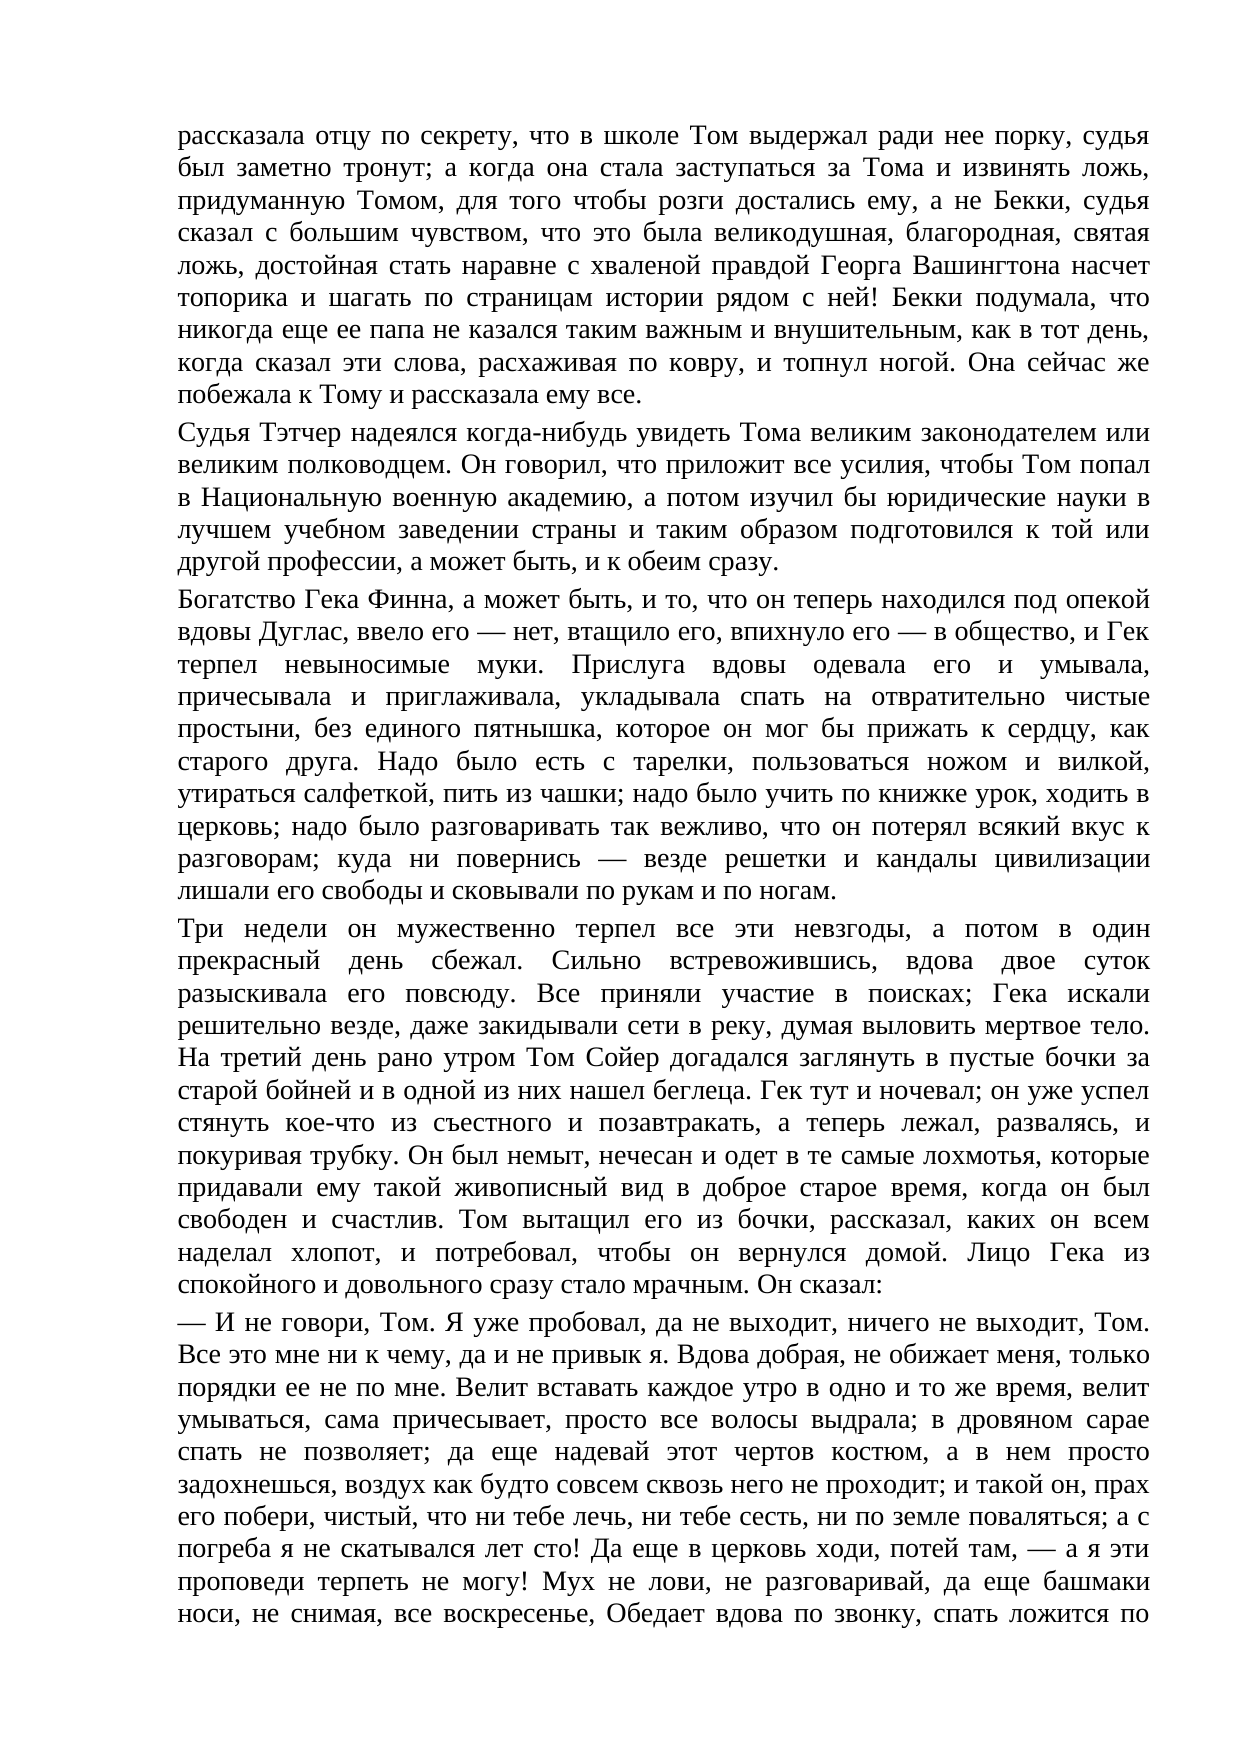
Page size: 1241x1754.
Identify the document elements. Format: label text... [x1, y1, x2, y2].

text Богатство Гека Финна, а может быть, и то, что он теперь находился под опекой вдовы Дуглас, ввело его — нет, втащило его, впихнуло его — в общество, и Гек терпел невыносимые муки. Прислуга вдовы одевала его и умывала, причесывала и приглаживала, укладывала спать на отвратительно чистые простыни, без единого пятнышка, которое он мог бы прижать к сердцу, как старого друга. Надо было есть с тарелки, пользоваться ножом и вилкой, утираться салфеткой, пить из чашки; надо было учить по книжке урок, ходить в церковь; надо было разговаривать так вежливо, что он потерял всякий вкус к разговорам; куда ни повернись — везде решетки и кандалы цивилизации лишали его свободы и сковывали по рукам и по ногам. [177, 582, 1152, 906]
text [177, 1305, 1152, 1629]
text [177, 118, 1152, 410]
text Три недели он мужественно терпел все эти невзгоды, а потом в один прекрасный день сбежал. Сильно встревожившись, вдова двое суток разыскивала его повсюду. Все приняли участие в поисках; Гека искали решительно везде, даже закидывали сети в реку, думая выловить мертвое тело. На третий день рано утром Том Сойер догадался заглянуть в пустые бочки за старой бойней и в одной из них нашел беглеца. Гек тут и ночевал; он уже успел стянуть кое-что из съестного и позавтракать, а теперь лежал, развалясь, и покуривая трубку. Он был немыт, нечесан и одет в те самые лохмотья, которые придавали ему такой живописный вид в доброе старое время, когда он был свободен и счастлив. Том вытащил его из бочки, рассказал, каких он всем наделал хлопот, и потребовал, чтобы он вернулся домой. Лицо Гека из спокойного и довольного сразу стало мрачным. Он сказал: [177, 911, 1152, 1300]
text Судья Тэтчер надеялся когда-нибудь увидеть Тома великим законодателем или великим полководцем. Он говорил, что приложит все усилия, чтобы Том попал в Национальную военную академию, а потом изучил бы юридические науки в лучшем учебном заведении страны и таким образом подготовился к той или другой профессии, а может быть, и к обеим сразу. [177, 415, 1152, 577]
